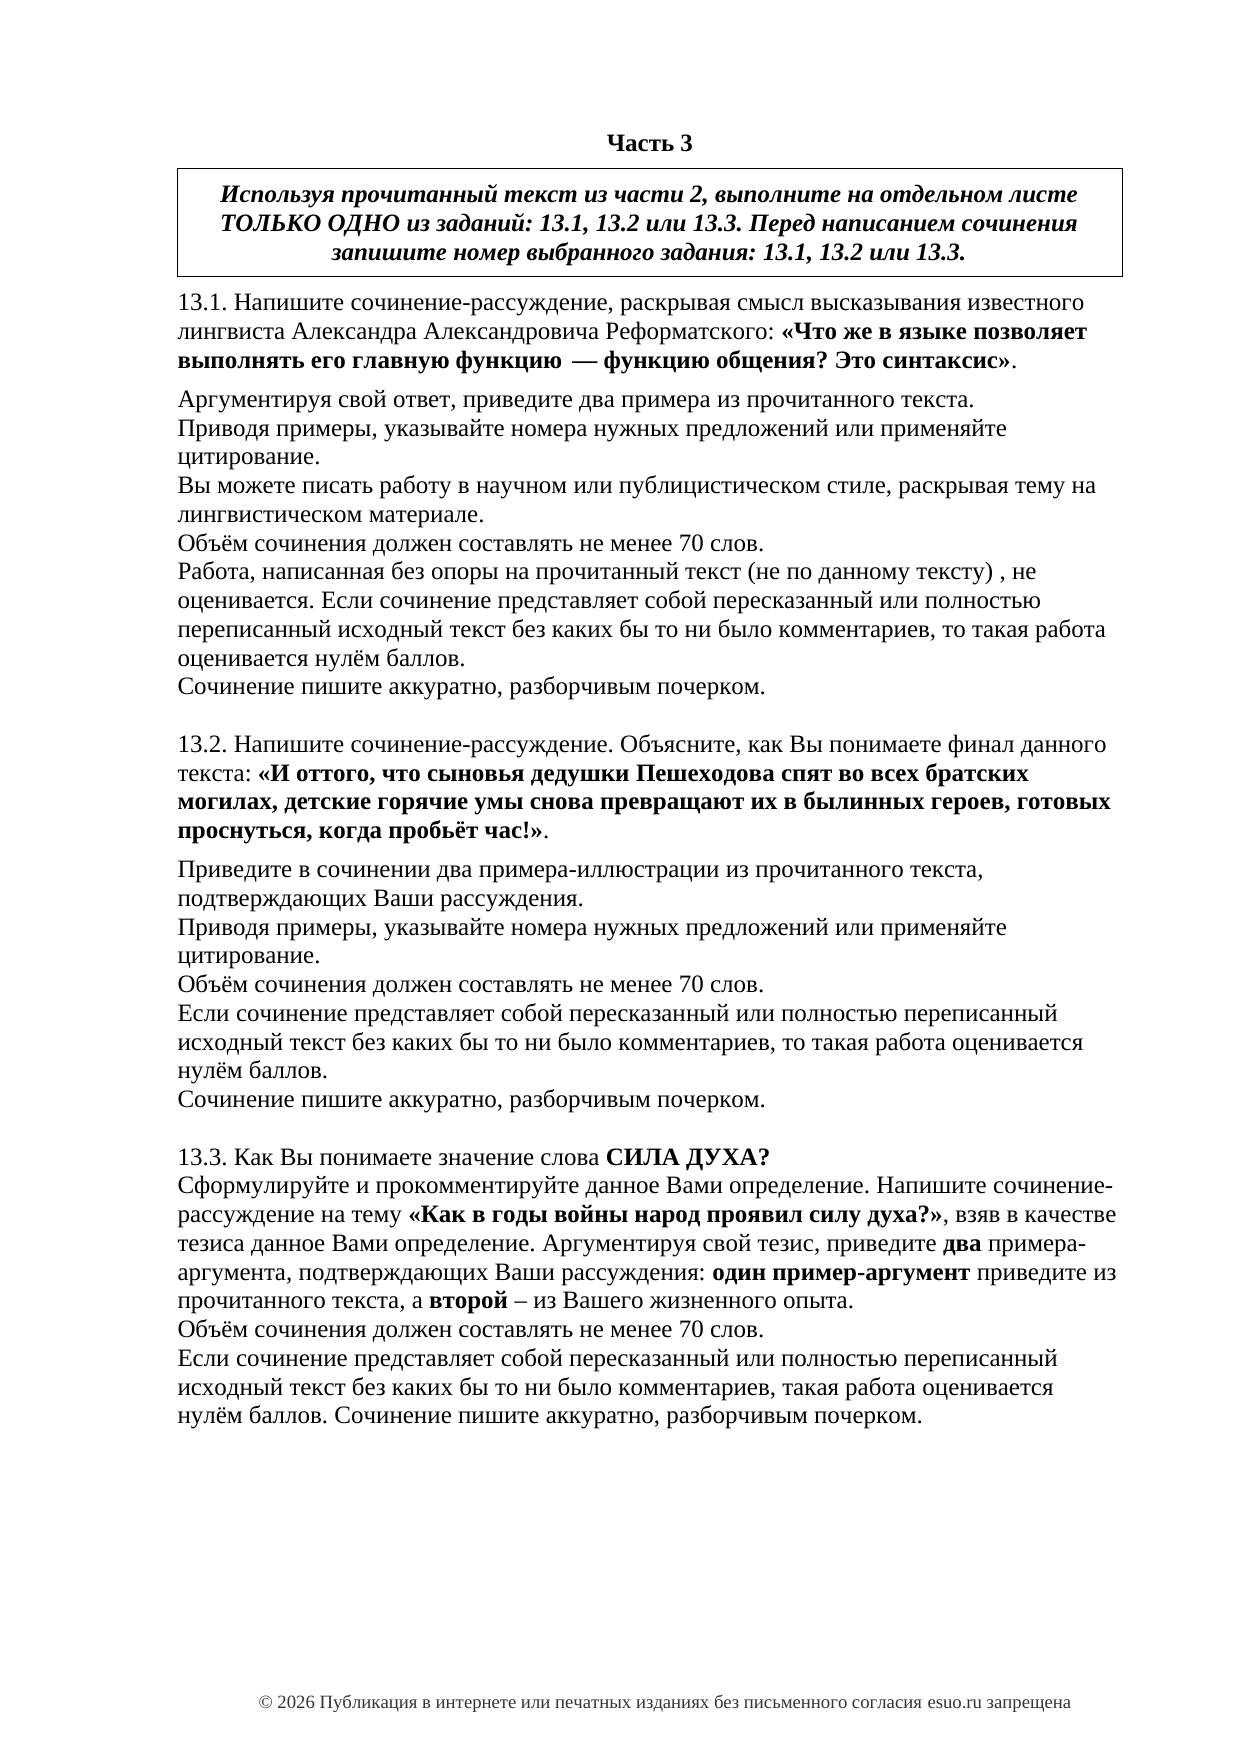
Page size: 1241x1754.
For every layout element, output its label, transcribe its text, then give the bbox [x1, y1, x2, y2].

text Часть 3 [177, 128, 1122, 157]
table_header Используя прочитанный текст из части 2, выполните на отдельном листе ТОЛЬКО ОДНО из заданий: 13.1, 13.2 или 13.3. Перед написанием сочинения запишите номер выбранного задания: 13.1, 13.2 или 13.3. [178, 169, 1122, 276]
text Приведите в сочинении два примера-иллюстрации из прочитанного текста, подтверждающих Ваши рассуждения. Приводя примеры, указывайте номера нужных предложений или применяйте цитирование. Объём сочинения должен составлять не менее 70 слов. Если сочинение представляет собой пересказанный или полностью переписанный исходный текст без каких бы то ни было комментариев, то такая работа оценивается нулём баллов. Сочинение пишите аккуратно, разборчивым почерком. 13.3. Как Вы понимаете значение слова СИЛА ДУХА? Сформулируйте и прокомментируйте данное Вами определение. Напишите сочинение-рассуждение на тему «Как в годы войны народ проявил силу духа?», взяв в качестве тезиса данное Вами определение. Аргументируя свой тезис, приведите два примера-аргумента, подтверждающих Ваши рассуждения: один пример-аргумент приведите из прочитанного текста, а второй – из Вашего жизненного опыта. Объём сочинения должен составлять не менее 70 слов. Если сочинение представляет собой пересказанный или полностью переписанный исходный текст без каких бы то ни было комментариев, такая работа оценивается нулём баллов. Сочинение пишите аккуратно, разборчивым почерком. [177, 854, 1122, 1429]
text 13.1. Напишите сочинение-рассуждение, раскрывая смысл высказывания известного лингвиста Александра Александровича Реформатского: «Что же в языке позволяет выполнять его главную функцию — функцию общения? Это синтаксис». [177, 287, 1122, 373]
text Аргументируя свой ответ, приведите два примера из прочитанного текста. Приводя примеры, указывайте номера нужных предложений или применяйте цитирование. Вы можете писать работу в научном или публицистическом стиле, раскрывая тему на лингвистическом материале. Объём сочинения должен составлять не менее 70 слов. Работа, написанная без опоры на прочитанный текст (не по данному тексту) , не оценивается. Если сочинение представляет собой пересказанный или полностью переписанный исходный текст без каких бы то ни было комментариев, то такая работа оценивается нулём баллов. Сочинение пишите аккуратно, разборчивым почерком. 13.2. Напишите сочинение-рассуждение. Объясните, как Вы понимаете финал данного текста: «И оттого, что сыновья дедушки Пешеходова спят во всех братских могилах, детские горячие умы снова превращают их в былинных героев, готовых проснуться, когда пробьёт час!». [177, 384, 1122, 844]
